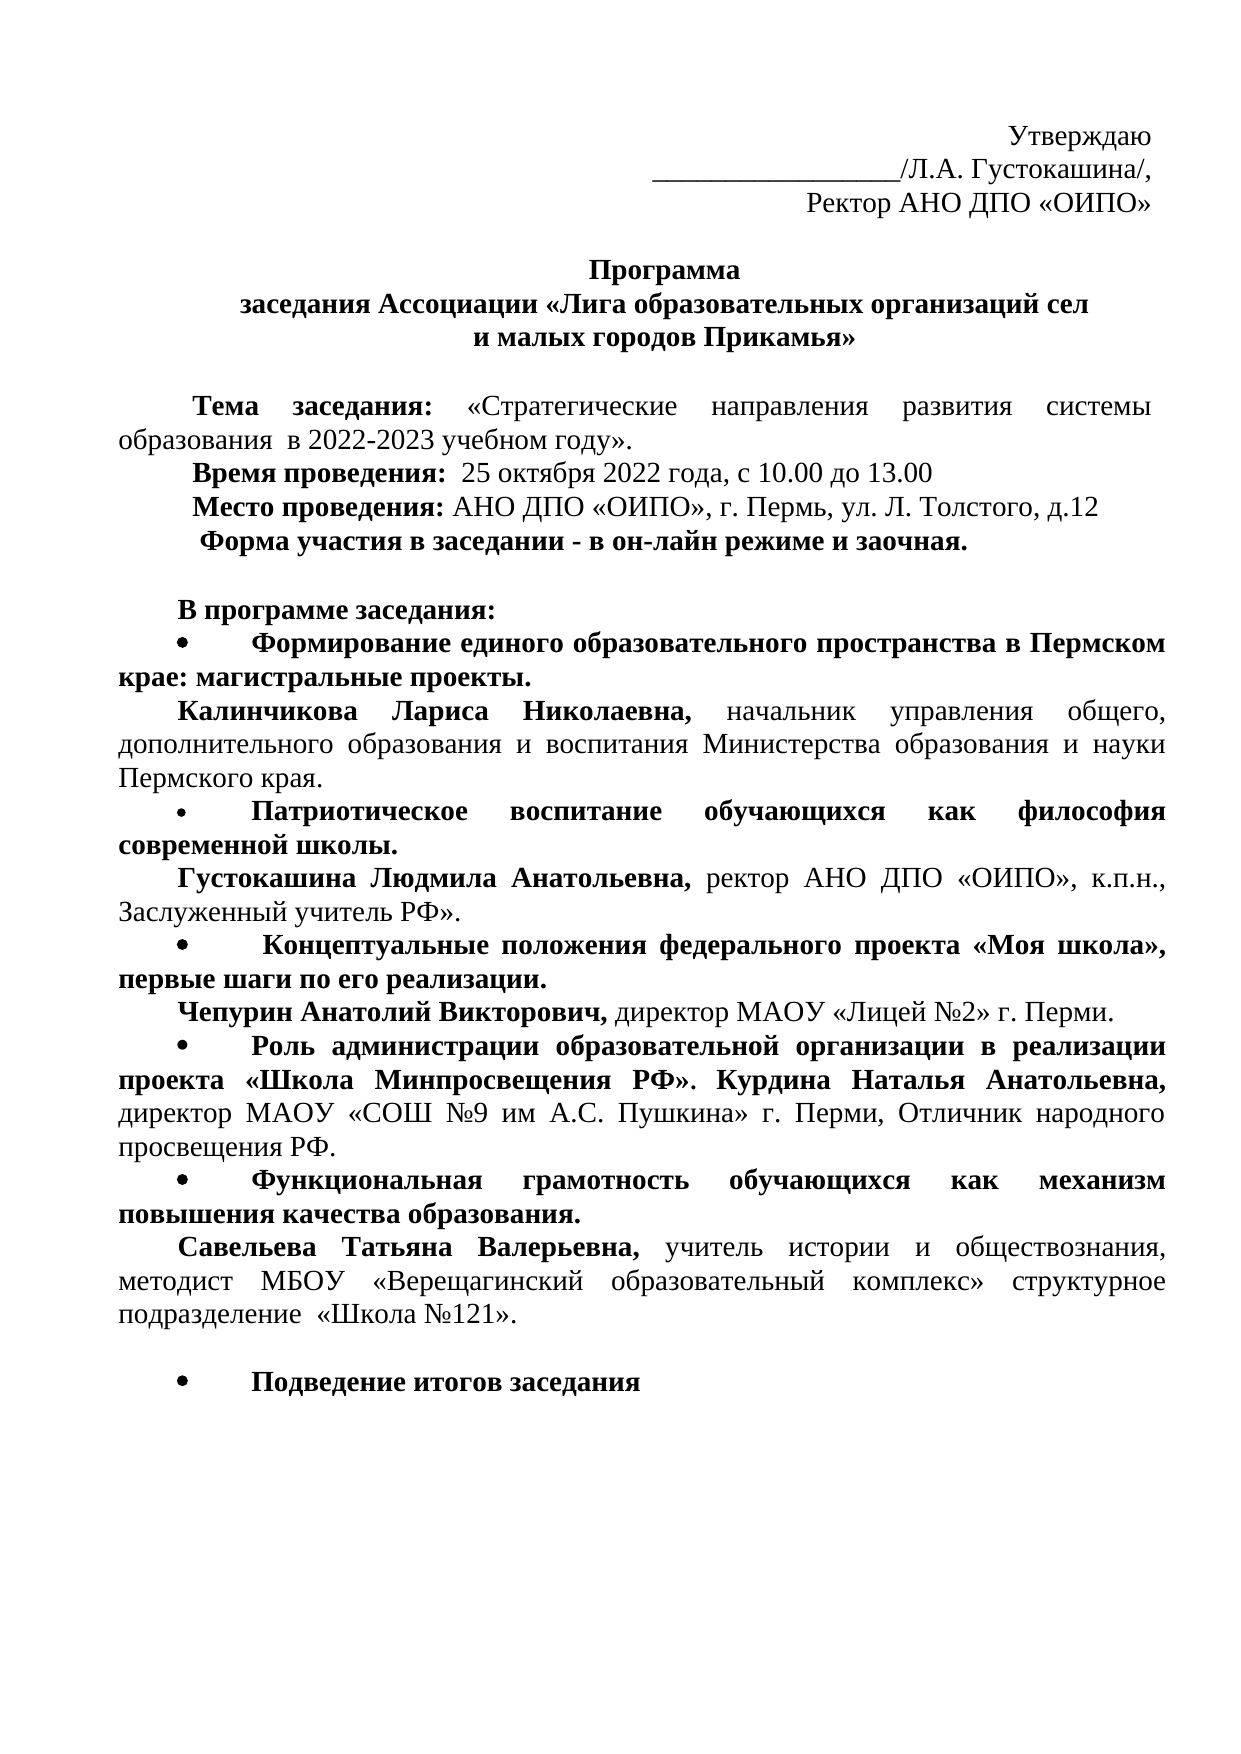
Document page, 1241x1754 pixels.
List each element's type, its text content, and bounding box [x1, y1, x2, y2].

list Чепурин Анатолий Викторович, директор МАОУ «Лицей №2» г. Перми. [118, 994, 1167, 1028]
text Ректор АНО ДПО «ОИПО» [177, 185, 1152, 219]
text заседания Ассоциации «Лига образовательных организаций сел [177, 286, 1152, 319]
list Калинчикова Лариса Николаевна, начальник управления общего, дополнительного образования и воспитания Министерства образования и науки Пермского края. [118, 693, 1167, 793]
list Роль администрации образовательной организации в реализации проекта «Школа Минпросвещения РФ». Курдина Наталья Анатольевна, директор МАОУ «СОШ №9 им А.С. Пушкина» г. Перми, Отличник народного просвещения РФ. [118, 1028, 1167, 1162]
text В программе заседания: [118, 592, 1167, 625]
list Савельева Татьяна Валерьевна, учитель истории и обществознания, методист МБОУ «Верещагинский образовательный комплекс» структурное подразделение «Школа №121». [118, 1229, 1167, 1330]
text и малых городов Прикамья» [177, 319, 1152, 353]
text Программа [177, 252, 1152, 286]
text Утверждаю [177, 118, 1152, 152]
list Функциональная грамотность обучающихся как механизм повышения качества образования. [118, 1162, 1167, 1229]
list Подведение итогов заседания [177, 1364, 1167, 1397]
text Место проведения: АНО ДПО «ОИПО», г. Пермь, ул. Л. Толстого, д.12 [118, 489, 1152, 523]
list Густокашина Людмила Анатольевна, ректор АНО ДПО «ОИПО», к.п.н., Заслуженный учитель РФ». [118, 860, 1167, 927]
list Формирование единого образовательного пространства в Пермском крае: магистральные проекты. [118, 625, 1167, 693]
list Концептуальные положения федерального проекта «Моя школа», первые шаги по его реализации. [118, 927, 1167, 994]
text _________________/Л.А. Густокашина/, [177, 152, 1152, 185]
text Тема заседания: «Стратегические направления развития системы образования в 2022-2023 учебном году». [118, 388, 1152, 456]
list Патриотическое воспитание обучающихся как философия современной школы. [118, 793, 1167, 860]
text Форма участия в заседании - в он-лайн режиме и заочная. [118, 523, 1152, 556]
text Время проведения: 25 октября 2022 года, с 10.00 до 13.00 [118, 456, 1152, 489]
